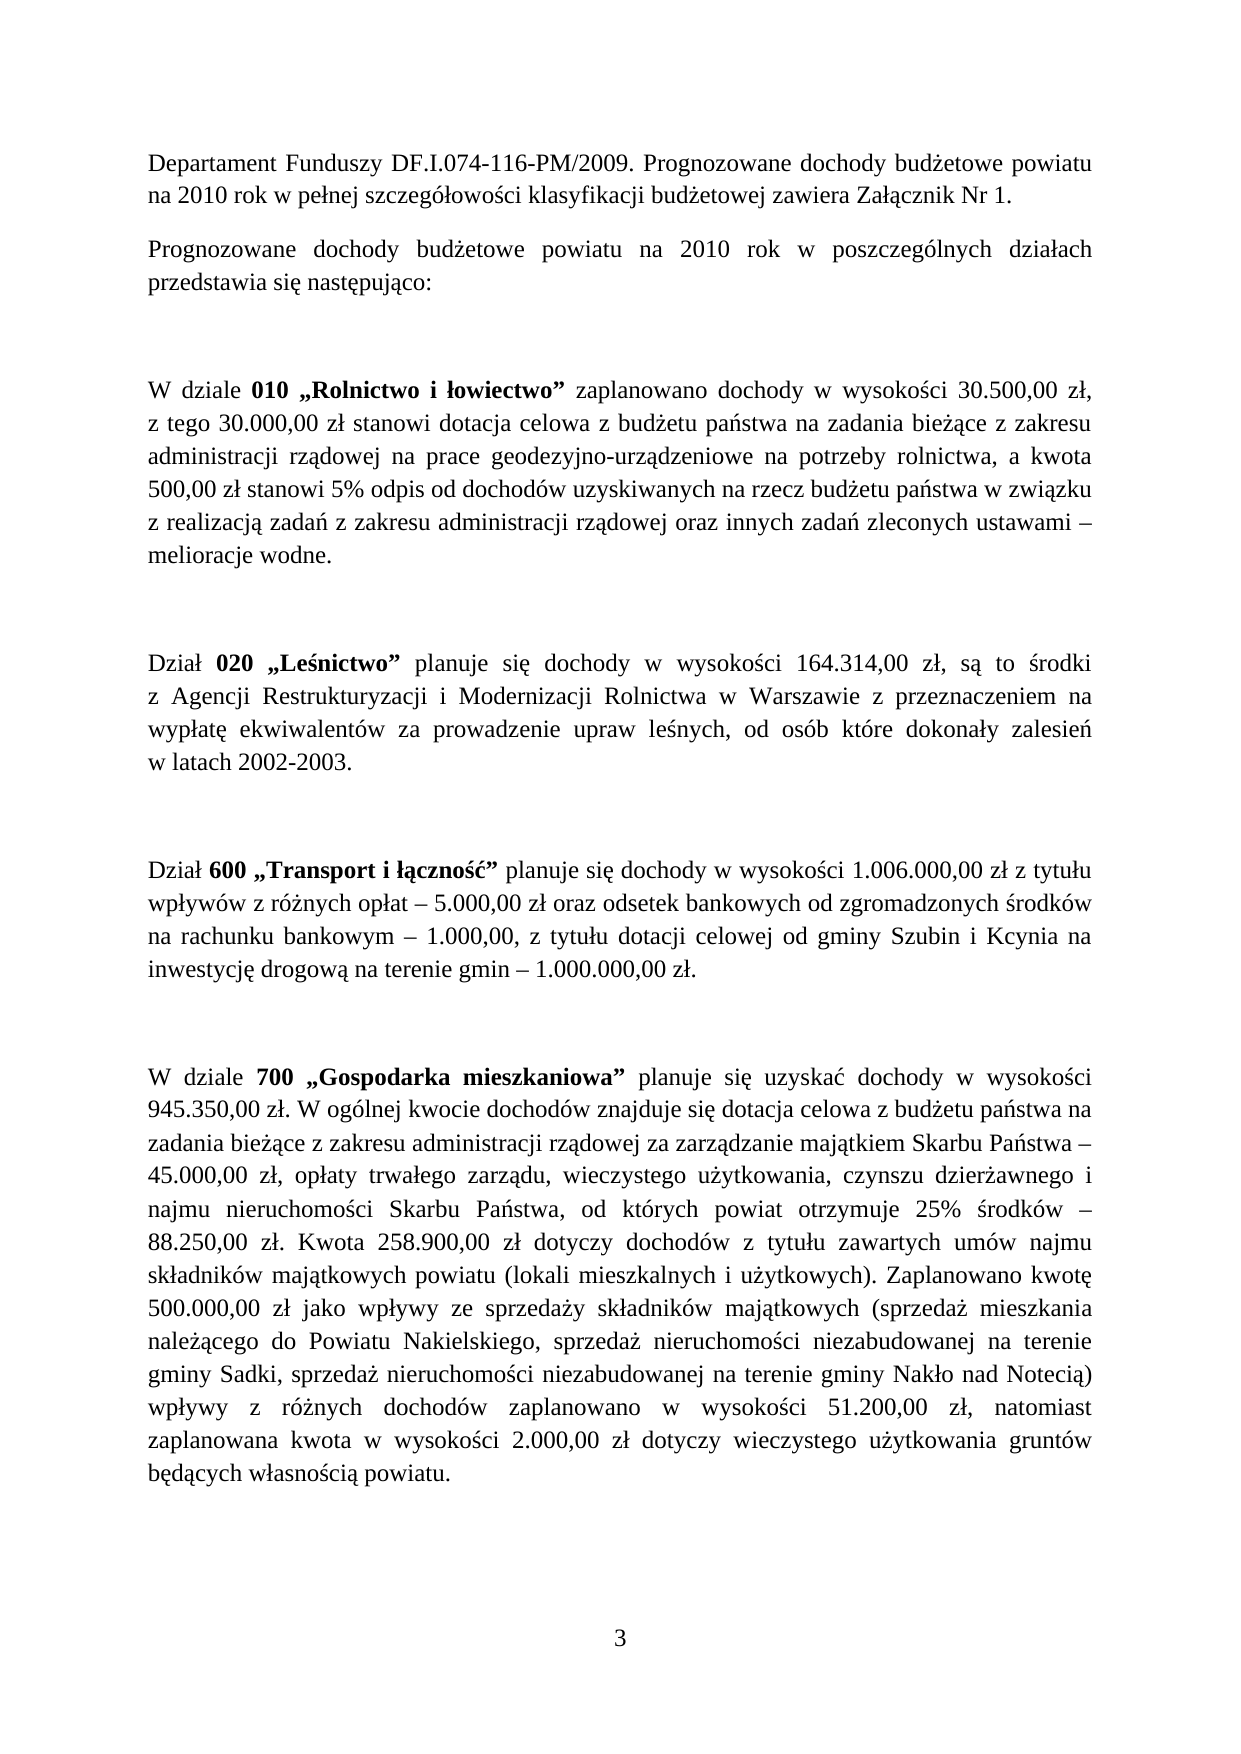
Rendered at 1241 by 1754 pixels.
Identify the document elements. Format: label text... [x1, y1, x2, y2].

text Dział 600 „Transport i łączność” planuje się dochody w wysokości 1.006.000,00 zł z tytułu wpływów z różnych opłat – 5.000,00 zł oraz odsetek bankowych od zgromadzonych środków na rachunku bankowym – 1.000,00, z tytułu dotacji celowej od gminy Szubin i Kcynia na inwestycję drogową na terenie gmin – 1.000.000,00 zł. [148, 855, 1093, 983]
text Prognozowane dochody budżetowe powiatu na 2010 rok w poszczególnych działach przedstawia się następująco: [148, 234, 1093, 296]
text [148, 148, 1093, 209]
text W dziale 010 „Rolnictwo i łowiectwo” zaplanowano dochody w wysokości 30.500,00 zł, z tego 30.000,00 zł stanowi dotacja celowa z budżetu państwa na zadania bieżące z zakresu administracji rządowej na prace geodezyjno-urządzeniowe na potrzeby rolnictwa, a kwota 500,00 zł stanowi 5% odpis od dochodów uzyskiwanych na rzecz budżetu państwa w związku z realizacją zadań z zakresu administracji rządowej oraz innych zadań zleconych ustawami – melioracje wodne. [148, 375, 1093, 569]
text W dziale 700 „Gospodarka mieszkaniowa” planuje się uzyskać dochody w wysokości 945.350,00 zł. W ogólnej kwocie dochodów znajduje się dotacja celowa z budżetu państwa na zadania bieżące z zakresu administracji rządowej za zarządzanie majątkiem Skarbu Państwa – 45.000,00 zł, opłaty trwałego zarządu, wieczystego użytkowania, czynszu dzierżawnego i najmu nieruchomości Skarbu Państwa, od których powiat otrzymuje 25% środków – 88.250,00 zł. Kwota 258.900,00 zł dotyczy dochodów z tytułu zawartych umów najmu składników majątkowych powiatu (lokali mieszkalnych i użytkowych). Zaplanowano kwotę 500.000,00 zł jako wpływy ze sprzedaży składników majątkowych (sprzedaż mieszkania należącego do Powiatu Nakielskiego, sprzedaż nieruchomości niezabudowanej na terenie gminy Sadki, sprzedaż nieruchomości niezabudowanej na terenie gminy Nakło nad Notecią) wpływy z różnych dochodów zaplanowano w wysokości 51.200,00 zł, natomiast zaplanowana kwota w wysokości 2.000,00 zł dotyczy wieczystego użytkowania gruntów będących własnością powiatu. [148, 1062, 1093, 1487]
text Dział 020 „Leśnictwo” planuje się dochody w wysokości 164.314,00 zł, są to środki z Agencji Restrukturyzacji i Modernizacji Rolnictwa w Warszawie z przeznaczeniem na wypłatę ekwiwalentów za prowadzenie upraw leśnych, od osób które dokonały zalesień w latach 2002-2003. [148, 648, 1093, 776]
